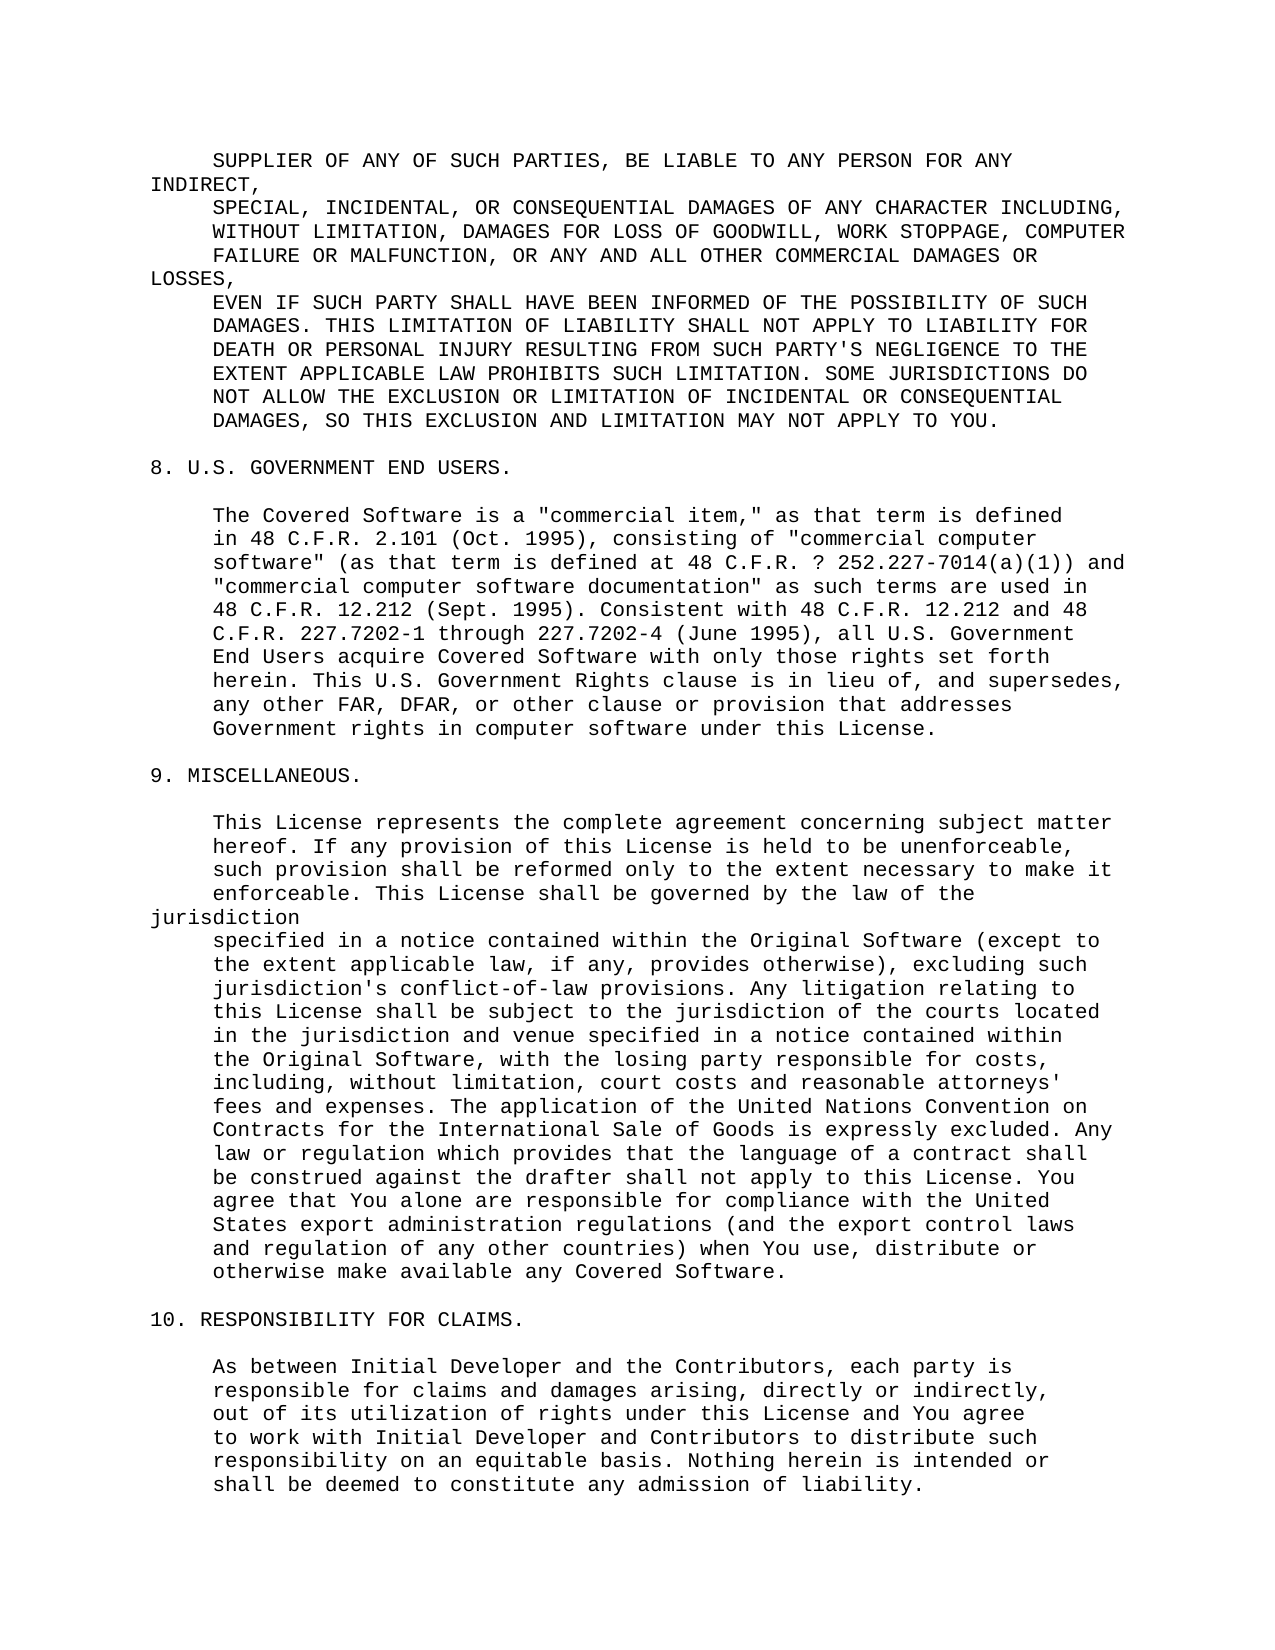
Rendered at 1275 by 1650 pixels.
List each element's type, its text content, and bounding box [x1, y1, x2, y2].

text the extent applicable law, if any, provides otherwise), excluding such [150, 954, 1125, 978]
text to work with Initial Developer and Contributors to distribute such [150, 1427, 1125, 1451]
text responsible for claims and damages arising, directly or indirectly, [150, 1379, 1125, 1403]
text any other FAR, DFAR, or other clause or provision that addresses [150, 694, 1125, 717]
text The Covered Software is a "commercial item," as that term is defined [150, 505, 1125, 528]
text States export administration regulations (and the export control laws [150, 1214, 1125, 1238]
text As between Initial Developer and the Contributors, each party is [150, 1356, 1125, 1379]
text enforceable. This License shall be governed by the law of the jurisdiction [150, 883, 1125, 930]
text EVEN IF SUCH PARTY SHALL HAVE BEEN INFORMED OF THE POSSIBILITY OF SUCH [150, 292, 1125, 316]
text NOT ALLOW THE EXCLUSION OR LIMITATION OF INCIDENTAL OR CONSEQUENTIAL [150, 386, 1125, 410]
text such provision shall be reformed only to the extent necessary to make it [150, 859, 1125, 883]
text the Original Software, with the losing party responsible for costs, [150, 1048, 1125, 1072]
text agree that You alone are responsible for compliance with the United [150, 1190, 1125, 1214]
text hereof. If any provision of this License is held to be unenforceable, [150, 836, 1125, 859]
text otherwise make available any Covered Software. [150, 1261, 1125, 1285]
text EXTENT APPLICABLE LAW PROHIBITS SUCH LIMITATION. SOME JURISDICTIONS DO [150, 363, 1125, 386]
text software" (as that term is defined at 48 C.F.R. ? 252.227-7014(a)(1)) and [150, 552, 1125, 576]
text this License shall be subject to the jurisdiction of the courts located [150, 1001, 1125, 1025]
text in 48 C.F.R. 2.101 (Oct. 1995), consisting of "commercial computer [150, 528, 1125, 552]
text be construed against the drafter shall not apply to this License. You [150, 1167, 1125, 1190]
text herein. This U.S. Government Rights clause is in lieu of, and supersedes, [150, 670, 1125, 694]
text DAMAGES. THIS LIMITATION OF LIABILITY SHALL NOT APPLY TO LIABILITY FOR [150, 316, 1125, 339]
text Contracts for the International Sale of Goods is expressly excluded. Any [150, 1119, 1125, 1143]
text 9. MISCELLANEOUS. [150, 765, 1125, 788]
text including, without limitation, court costs and reasonable attorneys' [150, 1072, 1125, 1096]
text Government rights in computer software under this License. [150, 717, 1125, 741]
text WITHOUT LIMITATION, DAMAGES FOR LOSS OF GOODWILL, WORK STOPPAGE, COMPUTER [150, 221, 1125, 244]
text 8. U.S. GOVERNMENT END USERS. [150, 457, 1125, 481]
text 10. RESPONSIBILITY FOR CLAIMS. [150, 1309, 1125, 1332]
text DAMAGES, SO THIS EXCLUSION AND LIMITATION MAY NOT APPLY TO YOU. [150, 410, 1125, 434]
text specified in a notice contained within the Original Software (except to [150, 930, 1125, 954]
text and regulation of any other countries) when You use, distribute or [150, 1238, 1125, 1261]
text This License represents the complete agreement concerning subject matter [150, 812, 1125, 836]
text "commercial computer software documentation" as such terms are used in [150, 576, 1125, 599]
text FAILURE OR MALFUNCTION, OR ANY AND ALL OTHER COMMERCIAL DAMAGES OR LOSSES, [150, 244, 1125, 292]
text fees and expenses. The application of the United Nations Convention on [150, 1096, 1125, 1119]
text out of its utilization of rights under this License and You agree [150, 1403, 1125, 1427]
text jurisdiction's conflict-of-law provisions. Any litigation relating to [150, 978, 1125, 1001]
text SUPPLIER OF ANY OF SUCH PARTIES, BE LIABLE TO ANY PERSON FOR ANY INDIRECT, [150, 150, 1125, 197]
text SPECIAL, INCIDENTAL, OR CONSEQUENTIAL DAMAGES OF ANY CHARACTER INCLUDING, [150, 197, 1125, 221]
text responsibility on an equitable basis. Nothing herein is intended or [150, 1451, 1125, 1474]
text in the jurisdiction and venue specified in a notice contained within [150, 1025, 1125, 1048]
text 48 C.F.R. 12.212 (Sept. 1995). Consistent with 48 C.F.R. 12.212 and 48 [150, 599, 1125, 623]
text law or regulation which provides that the language of a contract shall [150, 1143, 1125, 1167]
text shall be deemed to constitute any admission of liability. [150, 1474, 1125, 1498]
text DEATH OR PERSONAL INJURY RESULTING FROM SUCH PARTY'S NEGLIGENCE TO THE [150, 339, 1125, 363]
text End Users acquire Covered Software with only those rights set forth [150, 647, 1125, 670]
text C.F.R. 227.7202-1 through 227.7202-4 (June 1995), all U.S. Government [150, 623, 1125, 647]
